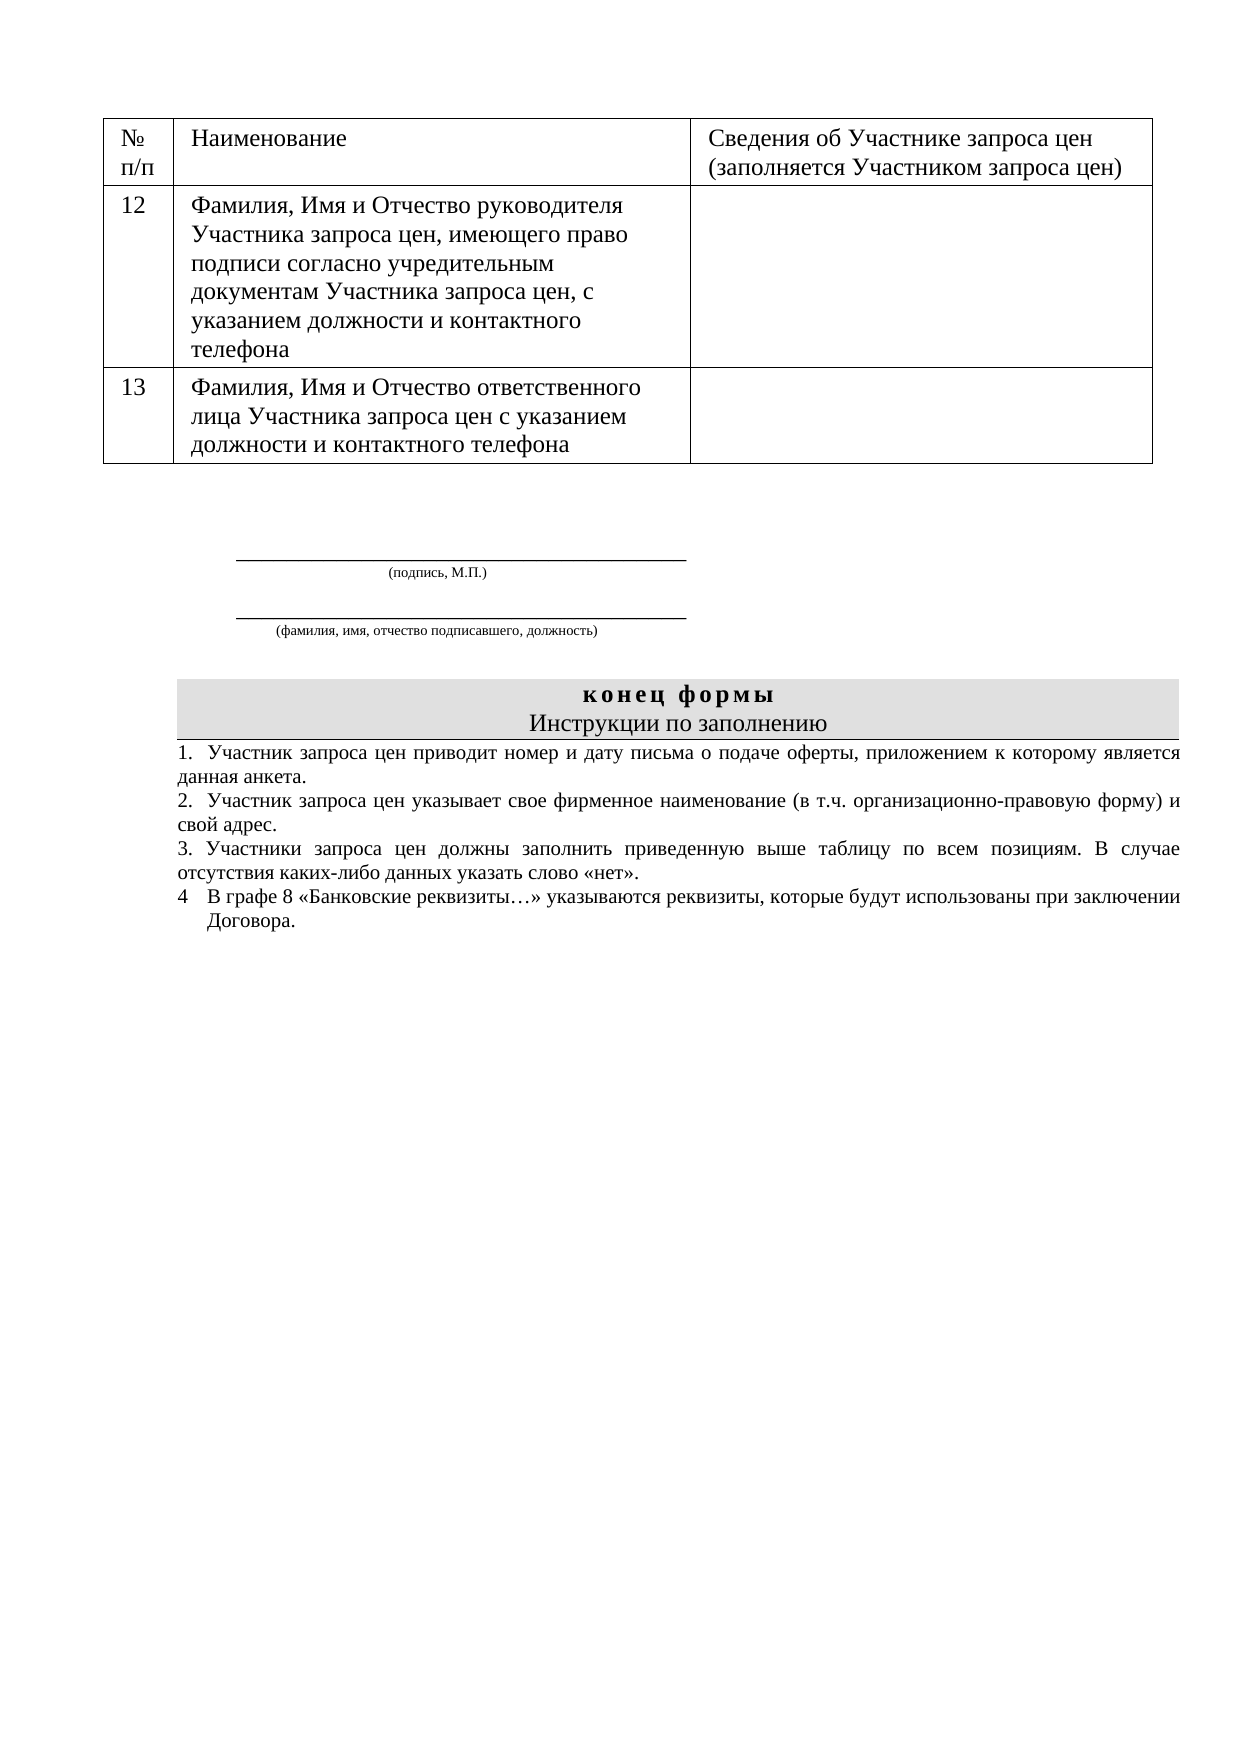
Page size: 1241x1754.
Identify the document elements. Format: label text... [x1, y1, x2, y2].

table_header Наименование [174, 119, 690, 185]
text Инструкции по заполнению [177, 708, 1179, 739]
table_header №п/п [104, 119, 173, 185]
text ____________________________________ [177, 593, 1181, 622]
text ____________________________________ [177, 536, 1181, 564]
table_cell Фамилия, Имя и Отчество ответственного лица Участника запроса цен с указанием должности и контактного телефона [174, 368, 690, 462]
table_cell 13 [104, 368, 173, 462]
text 2. Участник запроса цен указывает свое фирменное наименование (в т.ч. организационно-правовую форму) и свой адрес. [177, 788, 1181, 836]
text конец формы [177, 679, 1179, 708]
text (подпись, М.П.) [177, 564, 797, 593]
text 1. Участник запроса цен приводит номер и дату письма о подаче оферты, приложением к которому является данная анкета. [177, 740, 1181, 788]
table_cell [691, 368, 1152, 462]
table_cell [691, 186, 1152, 367]
list В графе 8 «Банковские реквизиты…» указываются реквизиты, которые будут использованы при заключении Договора. [177, 884, 1181, 932]
table_cell 12 [104, 186, 173, 367]
table_header Сведения об Участнике запроса цен (заполняется Участником запроса цен) [691, 119, 1152, 185]
table_cell Фамилия, Имя и Отчество руководителя Участника запроса цен, имеющего право подписи согласно учредительным документам Участника запроса цен, с указанием должности и контактного телефона [174, 186, 690, 367]
text (фамилия, имя, отчество подписавшего, должность) [177, 622, 797, 651]
text 3. Участники запроса цен должны заполнить приведенную выше таблицу по всем позициям. В случае отсутствия каких-либо данных указать слово «нет». [177, 836, 1181, 884]
